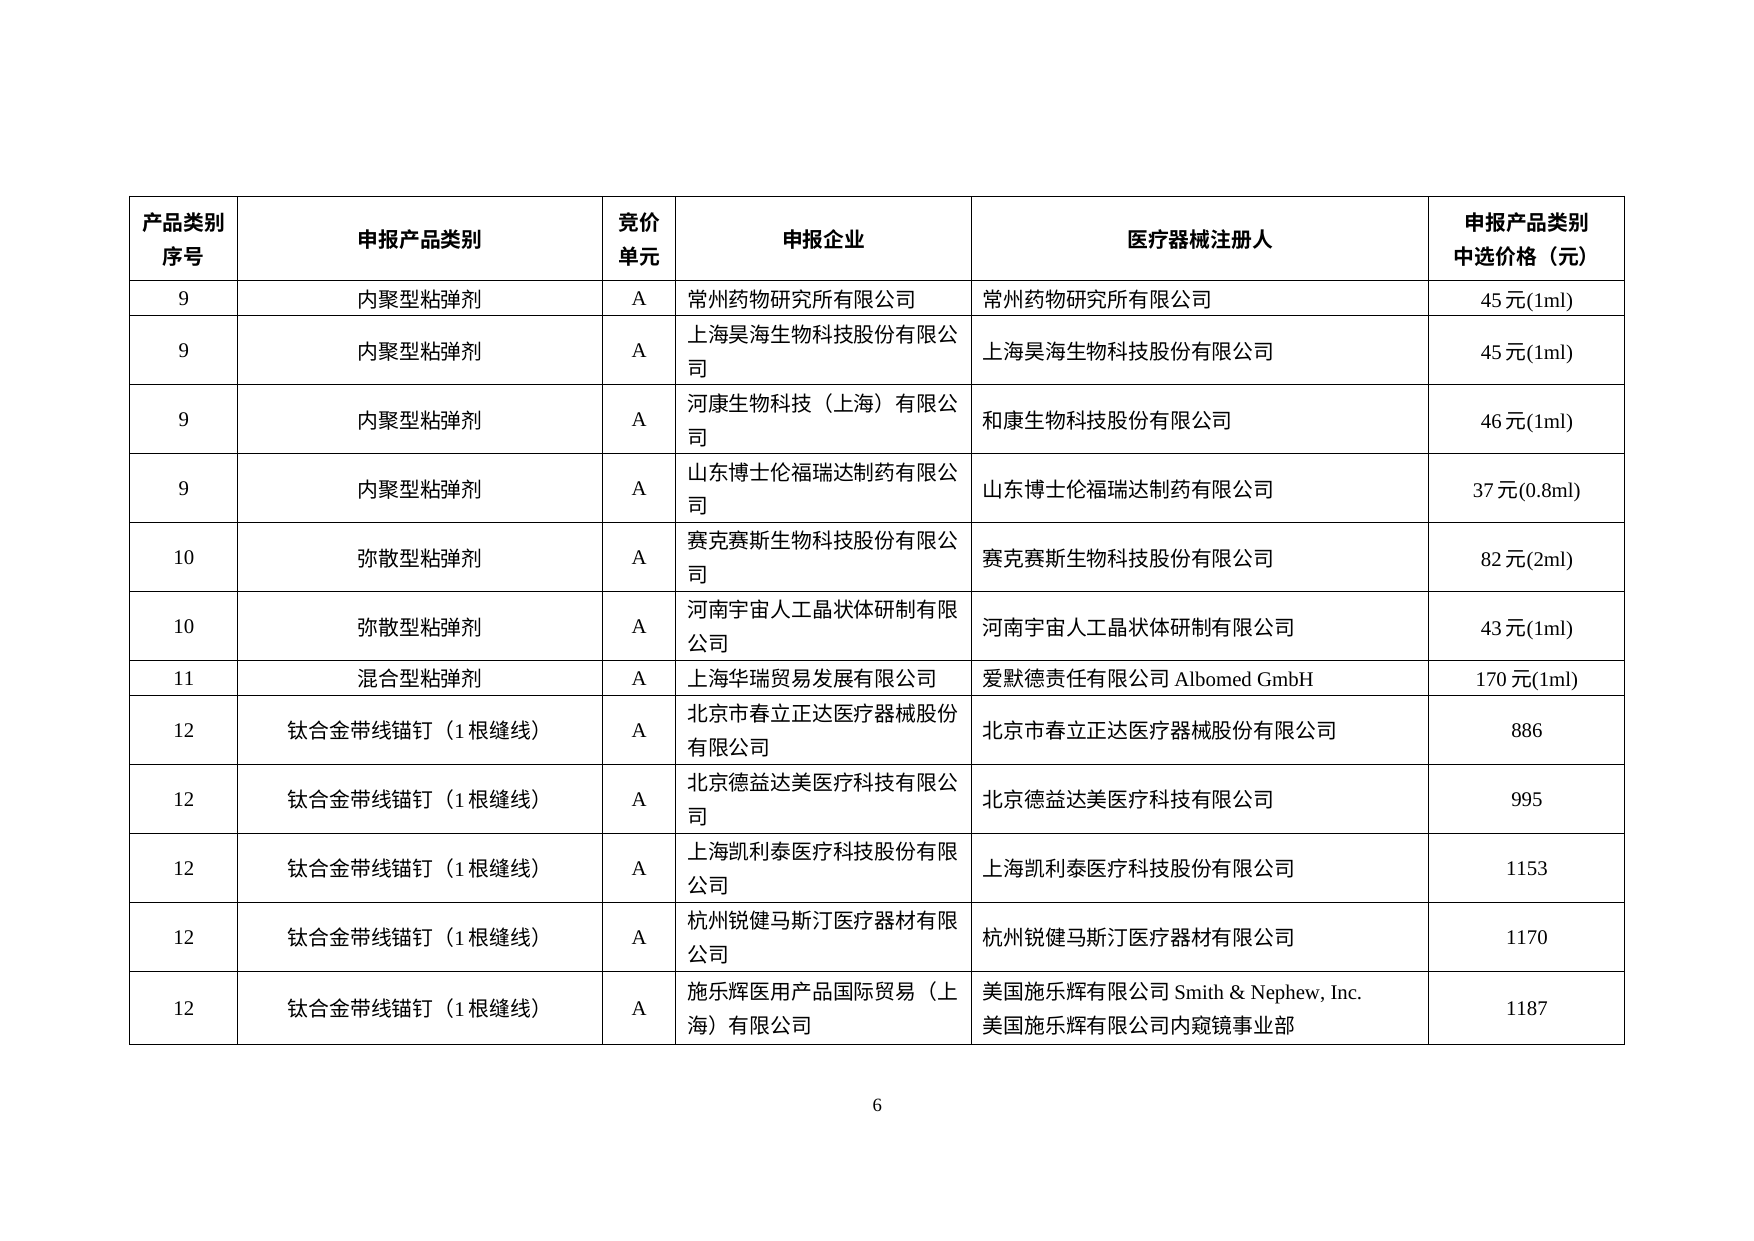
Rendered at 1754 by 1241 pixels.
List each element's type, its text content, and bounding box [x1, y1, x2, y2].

table_cell 10 [130, 523, 237, 591]
table_cell 和康生物科技股份有限公司 [972, 385, 1428, 453]
table_cell A [603, 765, 675, 833]
table_cell 钛合金带线锚钉（1根缝线） [238, 765, 602, 833]
table_cell 10 [130, 592, 237, 660]
table_cell A [603, 696, 675, 764]
table_cell 弥散型粘弹剂 [238, 523, 602, 591]
table_cell 河南宇宙人工晶状体研制有限公司 [676, 592, 971, 660]
table_cell 施乐辉医用产品国际贸易（上海）有限公司 [676, 972, 971, 1043]
table_cell 山东博士伦福瑞达制药有限公司 [676, 454, 971, 522]
table_cell 钛合金带线锚钉（1根缝线） [238, 972, 602, 1043]
table_cell 北京市春立正达医疗器械股份有限公司 [676, 696, 971, 764]
table_cell 11 [130, 661, 237, 695]
table_cell 常州药物研究所有限公司 [972, 281, 1428, 315]
table_cell A [603, 972, 675, 1043]
table_cell 河南宇宙人工晶状体研制有限公司 [972, 592, 1428, 660]
table_cell A [603, 385, 675, 453]
table_cell 赛克赛斯生物科技股份有限公司 [676, 523, 971, 591]
table_cell 河康生物科技（上海）有限公司 [676, 385, 971, 453]
table_cell 内聚型粘弹剂 [238, 281, 602, 315]
table_cell 45元(1ml) [1429, 281, 1624, 315]
table_cell 钛合金带线锚钉（1根缝线） [238, 834, 602, 902]
table_cell 上海昊海生物科技股份有限公司 [676, 316, 971, 384]
table_cell 山东博士伦福瑞达制药有限公司 [972, 454, 1428, 522]
table_cell 钛合金带线锚钉（1根缝线） [238, 903, 602, 971]
table_cell 12 [130, 765, 237, 833]
table_cell 886 [1429, 696, 1624, 764]
table_cell 9 [130, 454, 237, 522]
table_cell 9 [130, 281, 237, 315]
table_cell 杭州锐健马斯汀医疗器材有限公司 [972, 903, 1428, 971]
table_cell A [603, 903, 675, 971]
table_cell 内聚型粘弹剂 [238, 454, 602, 522]
table_header 申报产品类别 [238, 197, 602, 280]
table_cell 12 [130, 903, 237, 971]
table_cell 赛克赛斯生物科技股份有限公司 [972, 523, 1428, 591]
table_cell 43元(1ml) [1429, 592, 1624, 660]
table_cell A [603, 834, 675, 902]
table_cell 内聚型粘弹剂 [238, 316, 602, 384]
table_cell 45元(1ml) [1429, 316, 1624, 384]
table_cell A [603, 592, 675, 660]
table_cell 9 [130, 385, 237, 453]
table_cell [972, 972, 1428, 1043]
table_header 竞价单元 [603, 197, 675, 280]
table_cell 混合型粘弹剂 [238, 661, 602, 695]
table_cell 上海凯利泰医疗科技股份有限公司 [676, 834, 971, 902]
table_cell 钛合金带线锚钉（1根缝线） [238, 696, 602, 764]
table_cell 170元(1ml) [1429, 661, 1624, 695]
table_cell 北京市春立正达医疗器械股份有限公司 [972, 696, 1428, 764]
table_cell 1153 [1429, 834, 1624, 902]
table_cell 北京德益达美医疗科技有限公司 [972, 765, 1428, 833]
table_cell 上海华瑞贸易发展有限公司 [676, 661, 971, 695]
table_cell 46元(1ml) [1429, 385, 1624, 453]
table_header 产品类别 序号 [130, 197, 237, 280]
table_header 申报产品类别 中选价格（元） [1429, 197, 1624, 280]
table_cell A [603, 316, 675, 384]
table_cell A [603, 281, 675, 315]
table_cell 995 [1429, 765, 1624, 833]
table_cell 常州药物研究所有限公司 [676, 281, 971, 315]
table_header 医疗器械注册人 [972, 197, 1428, 280]
table_cell 上海凯利泰医疗科技股份有限公司 [972, 834, 1428, 902]
table_cell 82元(2ml) [1429, 523, 1624, 591]
table_cell 12 [130, 696, 237, 764]
table_cell A [603, 454, 675, 522]
table_header 申报企业 [676, 197, 971, 280]
table_cell 上海昊海生物科技股份有限公司 [972, 316, 1428, 384]
table_cell 内聚型粘弹剂 [238, 385, 602, 453]
table_cell 9 [130, 316, 237, 384]
table_cell A [603, 523, 675, 591]
table_cell 1170 [1429, 903, 1624, 971]
table_cell 北京德益达美医疗科技有限公司 [676, 765, 971, 833]
table_cell 弥散型粘弹剂 [238, 592, 602, 660]
table_cell 杭州锐健马斯汀医疗器材有限公司 [676, 903, 971, 971]
table_cell 37元(0.8ml) [1429, 454, 1624, 522]
table_cell 12 [130, 834, 237, 902]
table_cell A [603, 661, 675, 695]
table_cell 12 [130, 972, 237, 1043]
table_cell 爱默德责任有限公司Albomed GmbH [972, 661, 1428, 695]
table_cell 1187 [1429, 972, 1624, 1043]
